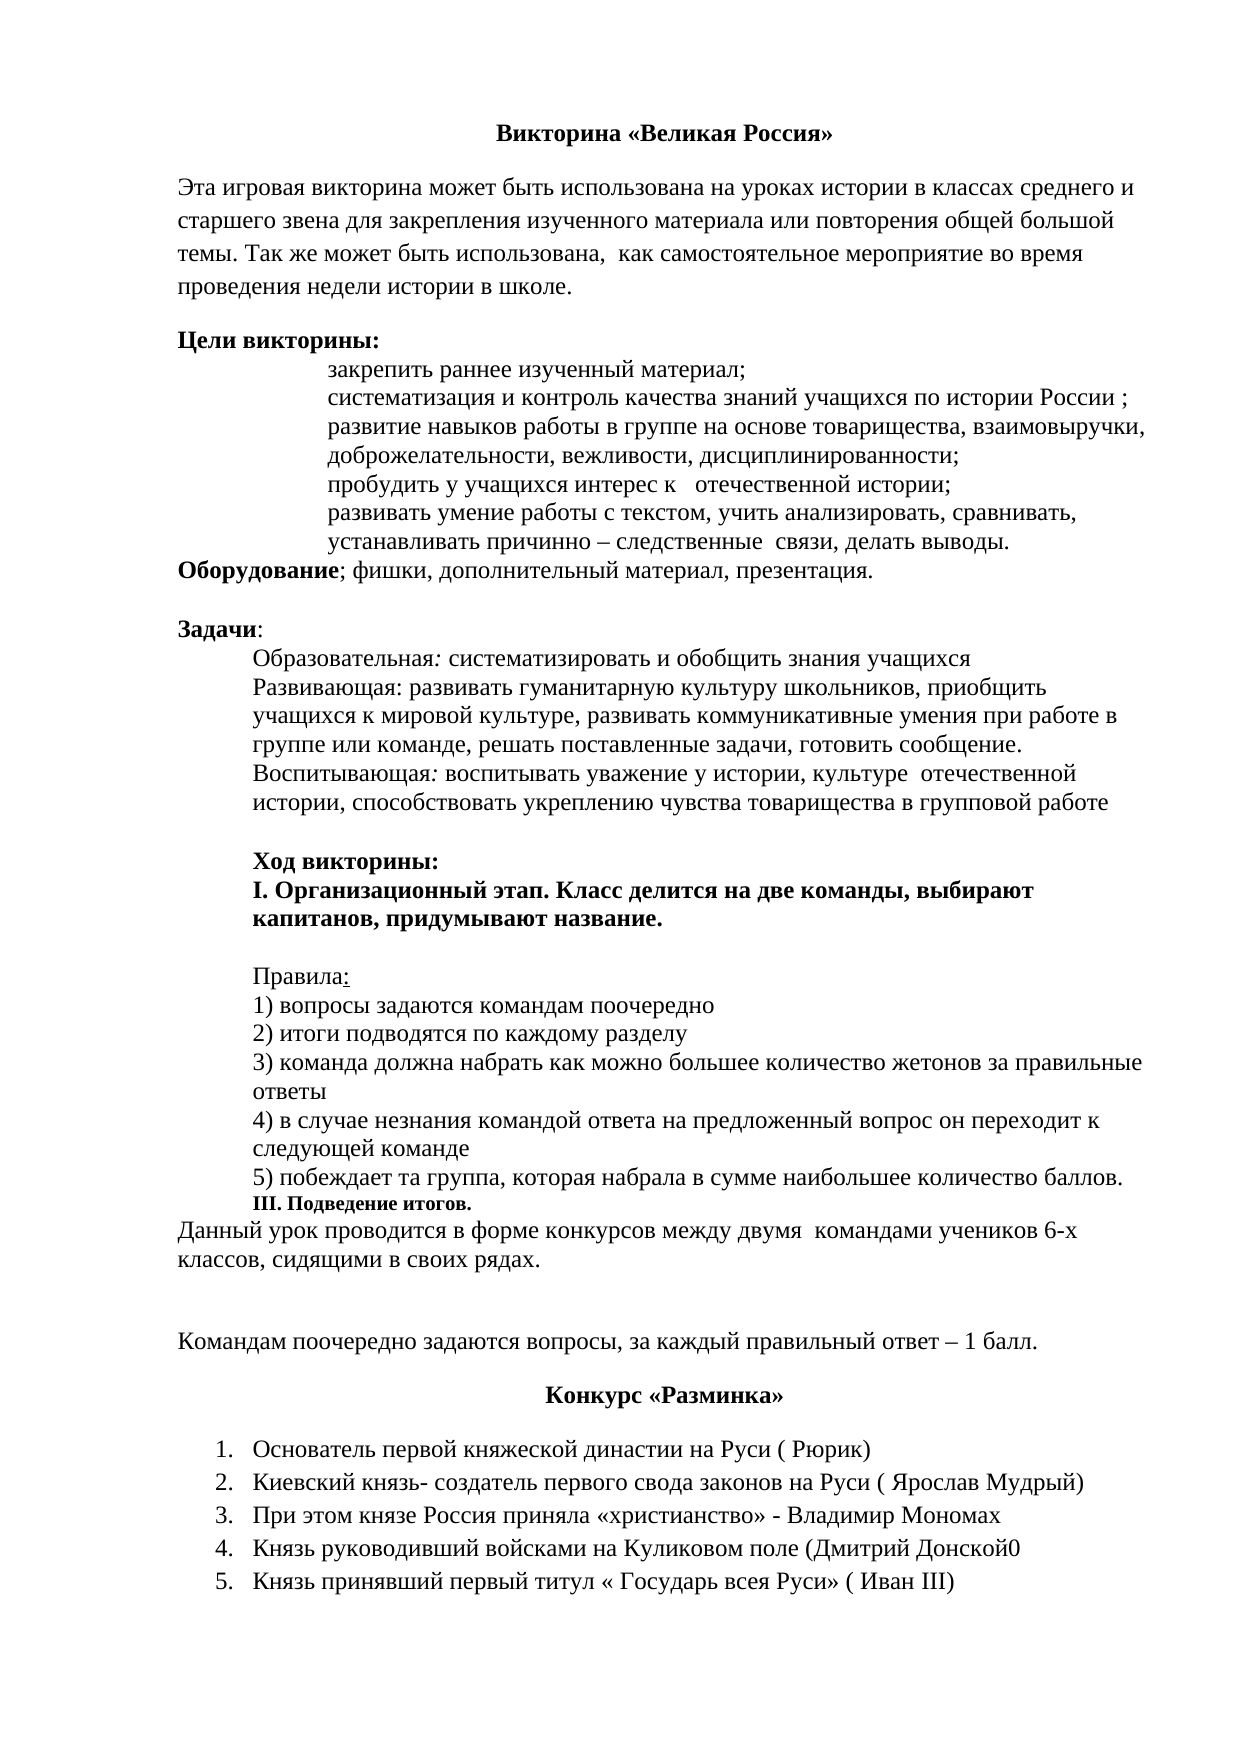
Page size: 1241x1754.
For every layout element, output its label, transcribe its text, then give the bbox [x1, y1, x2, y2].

text Образовательная: систематизировать и обобщить знания учащихся [252, 643, 1152, 672]
list Князь руководивший войсками на Куликовом поле (Дмитрий Донской0 [215, 1533, 1152, 1562]
text Развивающая: развивать гуманитарную культуру школьников, приобщить учащихся к мировой культуре, развивать коммуникативные умения при работе в группе или команде, решать поставленные задачи, готовить сообщение. [252, 672, 1152, 758]
text Викторина «Великая Россия» [177, 118, 1152, 147]
list При этом князе Россия приняла «христианство» - Владимир Мономах [215, 1500, 1152, 1529]
text систематизация и контроль качества знаний учащихся по истории России ; [327, 382, 1152, 411]
text пробудить у учащихся интерес к отечественной истории; [327, 469, 1152, 497]
text III. Подведение итогов. [252, 1191, 1152, 1215]
text развивать умение работы с текстом, учить анализировать, сравнивать, устанавливать причинно – следственные связи, делать выводы. [327, 497, 1152, 555]
list Князь принявший первый титул « Государь всея Руси» ( Иван III) [215, 1566, 1152, 1595]
text Эта игровая викторина может быть использована на уроках истории в классах среднего и старшего звена для закрепления изученного материала или повторения общей большой темы. Так же может быть использована, как самостоятельное мероприятие во время проведения недели истории в школе. [177, 172, 1152, 300]
text Конкурс «Разминка» [177, 1380, 1152, 1409]
text закрепить раннее изученный материал; [327, 354, 1152, 382]
text Цели викторины: [177, 325, 1152, 354]
text Ход викторины: [252, 846, 1152, 875]
text Воспитывающая: воспитывать уважение у истории, культуре отечественной истории, способствовать укреплению чувства товарищества в групповой работе [252, 758, 1152, 815]
text I. Организационный этап. Класс делится на две команды, выбирают капитанов, придумывают название. [252, 875, 1152, 932]
text развитие навыков работы в группе на основе товарищества, взаимовыручки, доброжелательности, вежливости, дисциплинированности; [327, 411, 1152, 469]
list Основатель первой княжеской династии на Руси ( Рюрик) [215, 1434, 1152, 1463]
text Задачи: [177, 614, 1152, 643]
text Командам поочередно задаются вопросы, за каждый правильный ответ – 1 балл. [177, 1326, 1152, 1355]
text Данный урок проводится в форме конкурсов между двумя командами учеников 6-х классов, сидящими в своих рядах. [177, 1215, 1152, 1272]
text Оборудование; фишки, дополнительный материал, презентация. [177, 555, 1152, 584]
text Правила: 1) вопросы задаются командам поочередно 2) итоги подводятся по каждому разделу 3) команда должна набрать как можно большее количество жетонов за правильные ответы 4) в случае незнания командой ответа на предложенный вопрос он переходит к следующей команде 5) побеждает та группа, которая набрала в сумме наибольшее количество баллов. [252, 961, 1152, 1191]
list Киевский князь- создатель первого свода законов на Руси ( Ярослав Мудрый) [215, 1467, 1152, 1496]
